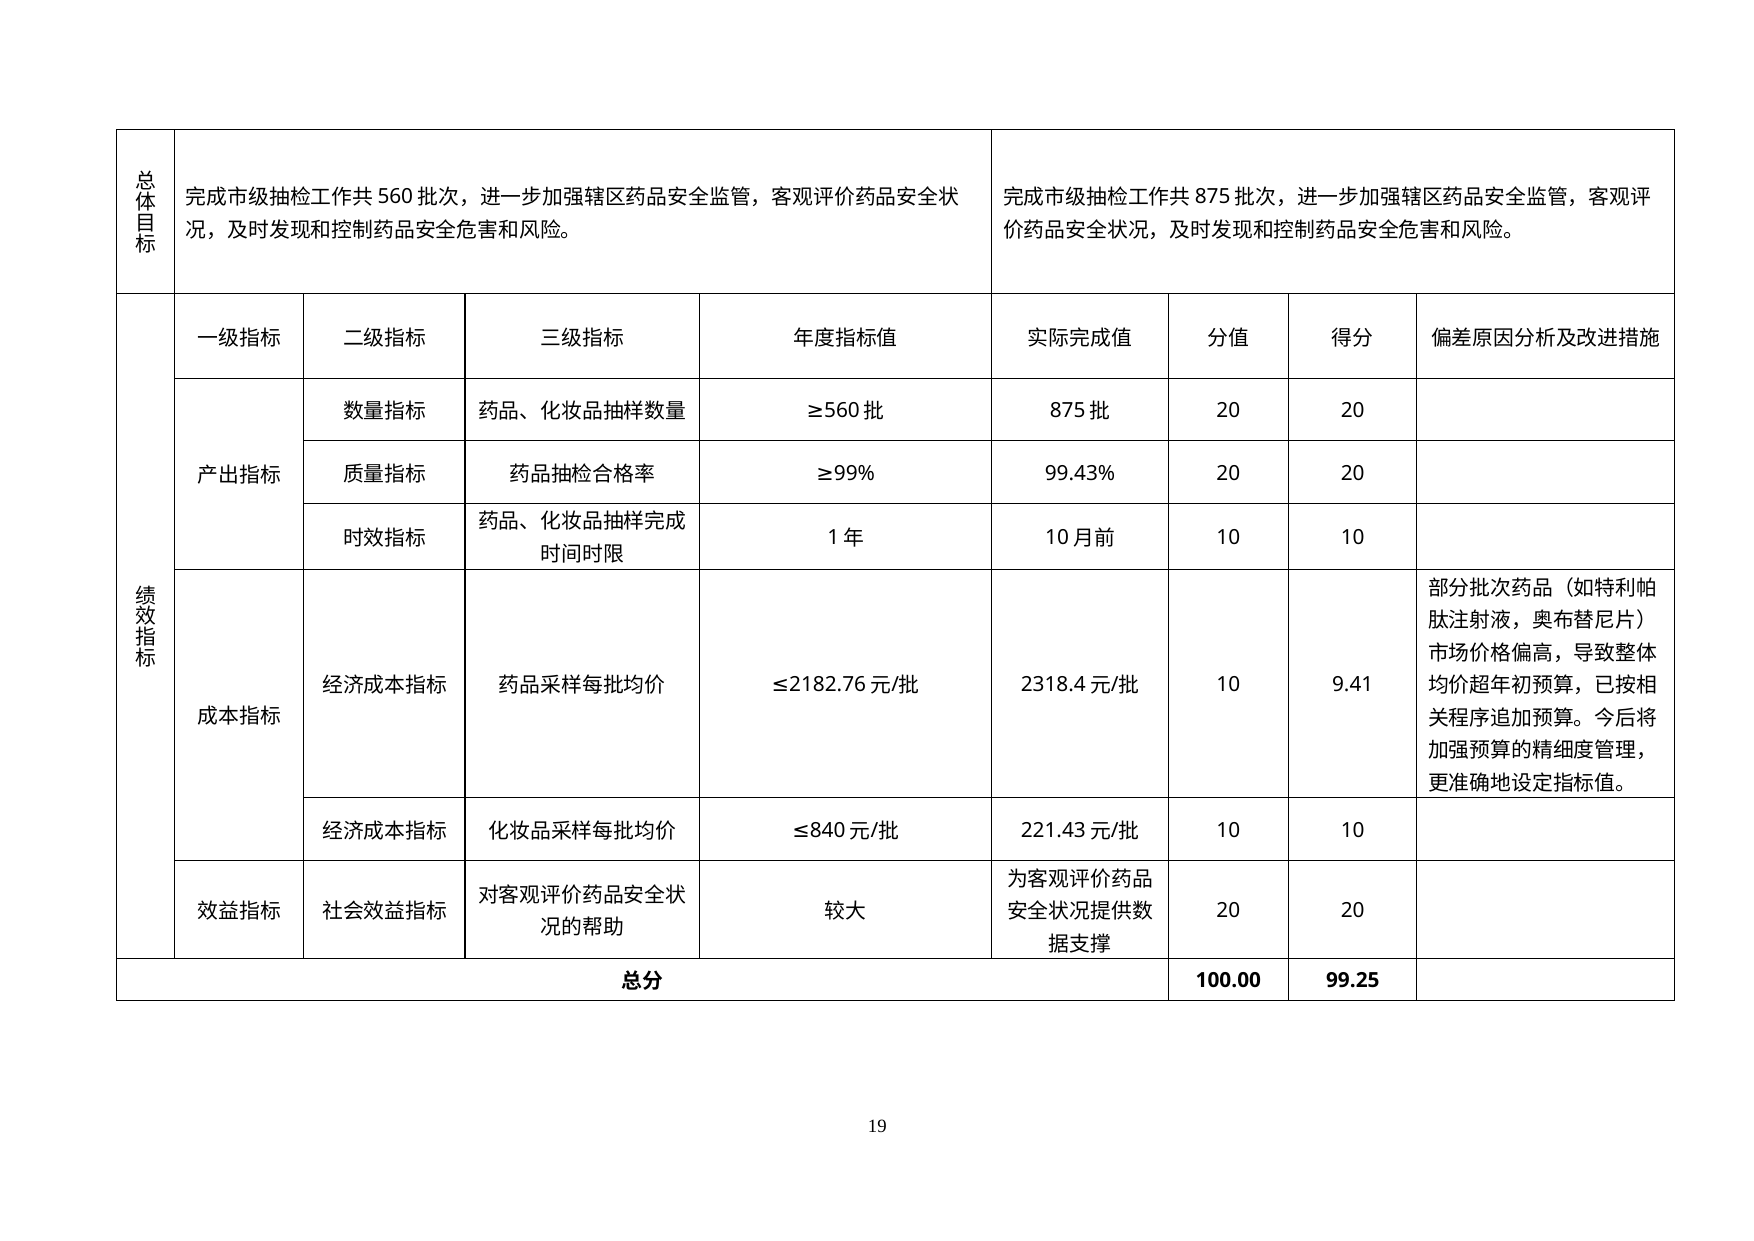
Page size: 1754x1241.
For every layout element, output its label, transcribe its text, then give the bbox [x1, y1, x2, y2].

table_cell 20 [1289, 379, 1416, 440]
table_cell 得分 [1289, 294, 1416, 378]
table_cell 完成市级抽检工作共875批次，进一步加强辖区药品安全监管，客观评价药品安全状况，及时发现和控制药品安全危害和风险。 [992, 130, 1674, 293]
table_cell 99.43% [992, 441, 1168, 503]
table_cell 一级指标 [175, 294, 303, 378]
table_cell 20 [1289, 861, 1416, 958]
table_cell 药品、化妆品抽样完成时间时限 [466, 504, 699, 569]
table_cell 20 [1169, 441, 1288, 503]
table_cell 20 [1169, 861, 1288, 958]
table_cell 221.43元/批 [992, 798, 1168, 860]
table_cell [1417, 959, 1674, 1000]
table_cell 药品、化妆品抽样数量 [466, 379, 699, 440]
table_cell 10 [1289, 798, 1416, 860]
table_cell 较大 [700, 861, 991, 958]
table_cell 年度指标值 [700, 294, 991, 378]
table_cell [1417, 379, 1674, 440]
table_cell ≤840元/批 [700, 798, 991, 860]
table_cell 年度总体目标 [117, 130, 174, 293]
table_cell 对客观评价药品安全状况的帮助 [466, 861, 699, 958]
table_cell 质量指标 [304, 441, 464, 503]
table_cell 药品抽检合格率 [466, 441, 699, 503]
table_cell 20 [1289, 441, 1416, 503]
table_cell 99.25 [1289, 959, 1416, 1000]
table_cell 药品采样每批均价 [466, 570, 699, 797]
table_cell 化妆品采样每批均价 [466, 798, 699, 860]
table_cell 10 [1169, 570, 1288, 797]
table_cell 实际完成值 [992, 294, 1168, 378]
table_cell [1417, 861, 1674, 958]
table_cell ≥99% [700, 441, 991, 503]
table_cell 9.41 [1289, 570, 1416, 797]
table_cell 完成市级抽检工作共560批次，进一步加强辖区药品安全监管，客观评价药品安全状况，及时发现和控制药品安全危害和风险。 [175, 130, 991, 293]
table_cell 效益指标 [175, 861, 303, 958]
table_cell 1年 [700, 504, 991, 569]
table_cell 社会效益指标 [304, 861, 464, 958]
table_cell ≤2182.76元/批 [700, 570, 991, 797]
table_cell 分值 [1169, 294, 1288, 378]
table_cell 三级指标 [466, 294, 699, 378]
table_cell 为客观评价药品安全状况提供数据支撑 [992, 861, 1168, 958]
table_cell 时效指标 [304, 504, 464, 569]
table_cell 二级指标 [304, 294, 464, 378]
table_cell 10 [1169, 504, 1288, 569]
table_cell [1417, 798, 1674, 860]
table_cell 经济成本指标 [304, 570, 464, 797]
table_cell 偏差原因分析及改进措施 [1417, 294, 1674, 378]
table_cell 数量指标 [304, 379, 464, 440]
table_cell 经济成本指标 [304, 798, 464, 860]
table_cell 2318.4元/批 [992, 570, 1168, 797]
table_cell 10月前 [992, 504, 1168, 569]
table_cell 总分 [117, 959, 1168, 1000]
table_cell ≥560批 [700, 379, 991, 440]
table_cell 10 [1169, 798, 1288, 860]
table_cell [1417, 441, 1674, 503]
table_cell 100.00 [1169, 959, 1288, 1000]
table_cell 成本指标 [175, 570, 303, 860]
table_cell 绩效指标 [117, 294, 174, 958]
table_cell 875批 [992, 379, 1168, 440]
table_cell 部分批次药品（如特利帕肽注射液，奥布替尼片）市场价格偏高，导致整体均价超年初预算，已按相关程序追加预算。今后将加强预算的精细度管理，更准确地设定指标值。 [1417, 570, 1674, 797]
table_cell 20 [1169, 379, 1288, 440]
table_cell 10 [1289, 504, 1416, 569]
table_cell 产出指标 [175, 379, 303, 569]
table_cell [1417, 504, 1674, 569]
